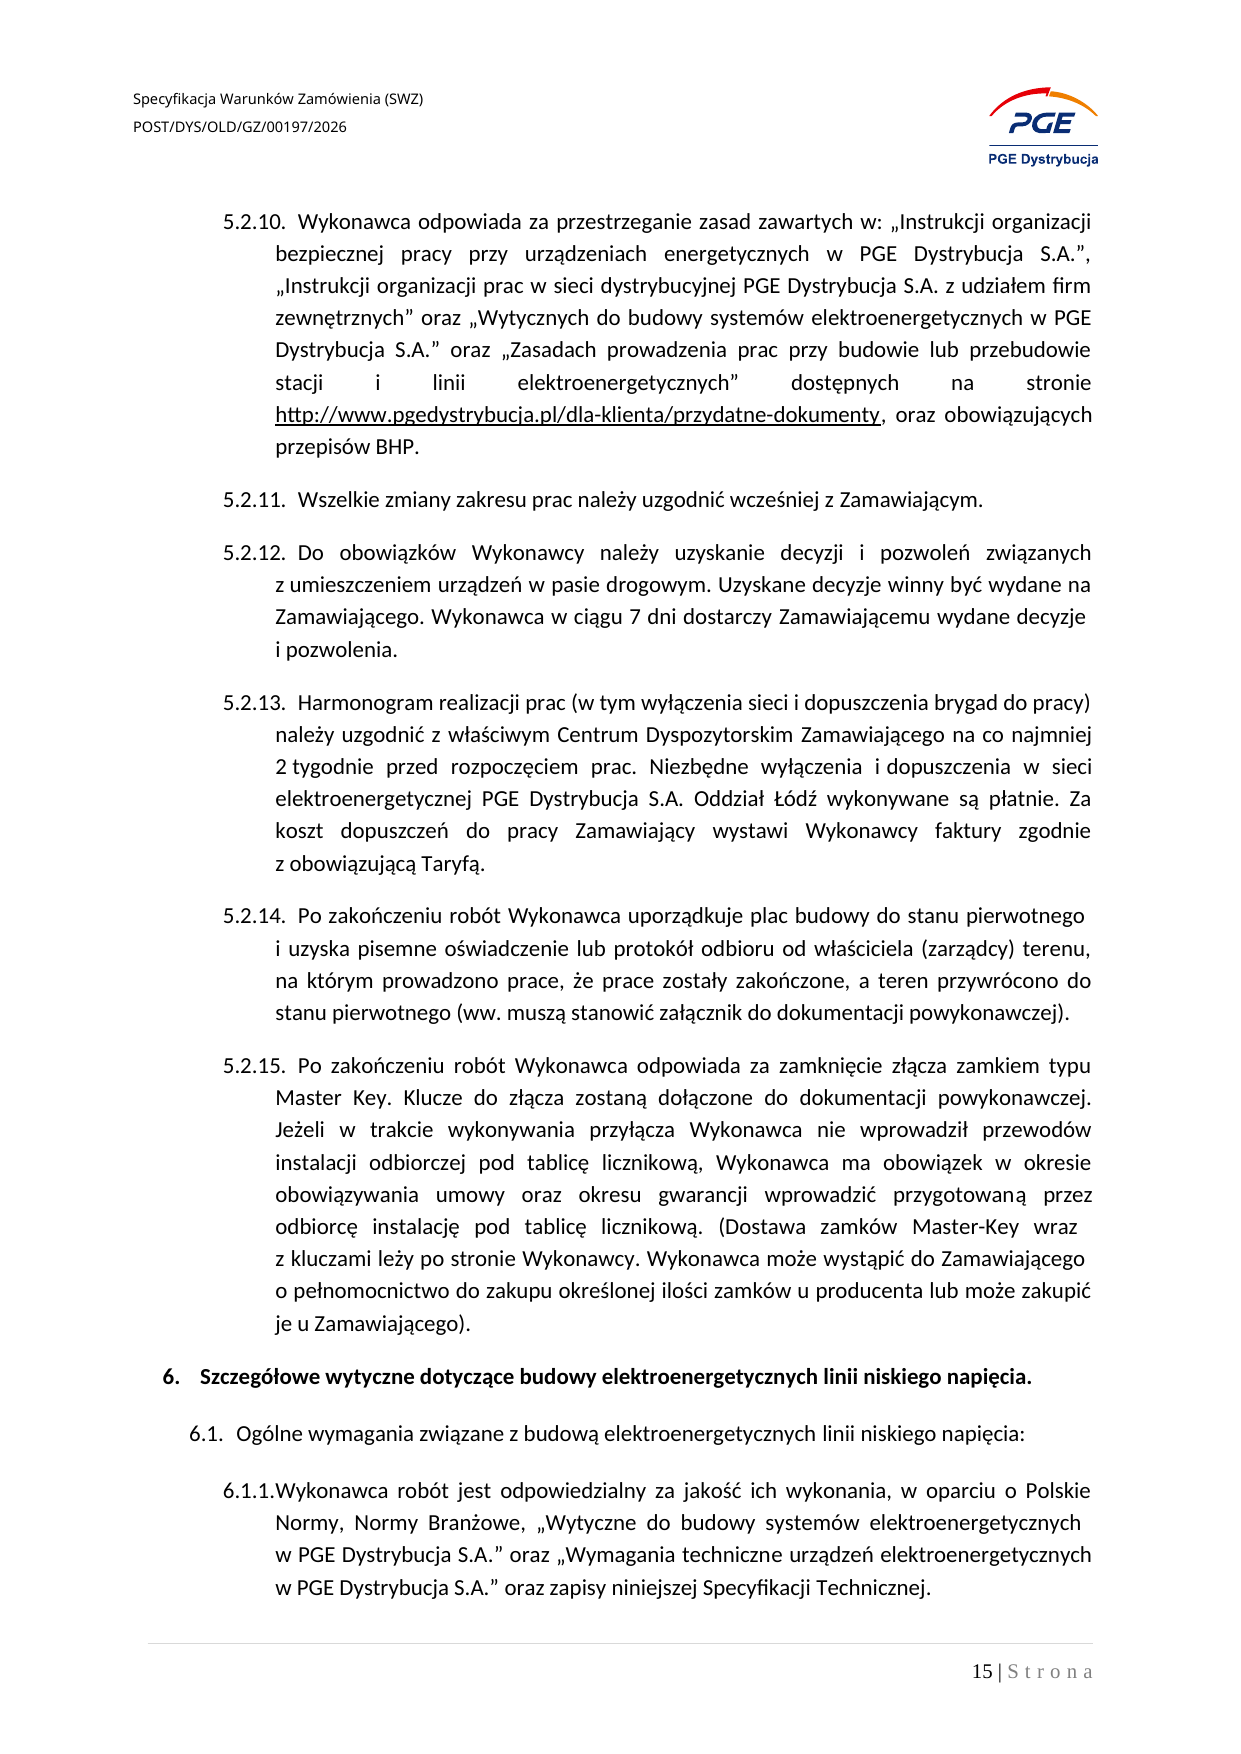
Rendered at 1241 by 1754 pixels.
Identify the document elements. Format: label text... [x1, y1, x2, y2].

subtitle Szczegółowe wytyczne dotyczące budowy elektroenergetycznych linii niskiego napięcia. [162, 1362, 1093, 1390]
subtitle Harmonogram realizacji prac (w tym wyłączenia sieci i dopuszczenia brygad do pracy) należy uzgodnić z właściwym Centrum Dyspozytorskim Zamawiającego na co najmniej 2 tygodnie przed rozpoczęciem prac. Niezbędne wyłączenia i dopuszczenia w sieci elektroenergetycznej PGE Dystrybucja S.A. Oddział Łódź wykonywane są płatnie. Za koszt dopuszczeń do pracy Zamawiający wystawi Wykonawcy faktury zgodnie z obowiązującą Taryfą. [223, 688, 1093, 877]
subtitle Wykonawca robót jest odpowiedzialny za jakość ich wykonania, w oparciu o Polskie Normy, Normy Branżowe, „Wytyczne do budowy systemów elektroenergetycznych w PGE Dystrybucja S.A.” oraz „Wymagania techniczne urządzeń elektroenergetycznych w PGE Dystrybucja S.A.” oraz zapisy niniejszej Specyfikacji Technicznej. [223, 1476, 1093, 1601]
subtitle Wykonawca odpowiada za przestrzeganie zasad zawartych w: „Instrukcji organizacji bezpiecznej pracy przy urządzeniach energetycznych w PGE Dystrybucja S.A.”, „Instrukcji organizacji prac w sieci dystrybucyjnej PGE Dystrybucja S.A. z udziałem firm zewnętrznych” oraz „Wytycznych do budowy systemów elektroenergetycznych w PGE Dystrybucja S.A.” oraz „Zasadach prowadzenia prac przy budowie lub przebudowie stacji i linii elektroenergetycznych” dostępnych na stronie http://www.pgedystrybucja.pl/dla-klienta/przydatne-dokumenty, oraz obowiązujących przepisów BHP. [223, 207, 1093, 460]
subtitle Wszelkie zmiany zakresu prac należy uzgodnić wcześniej z Zamawiającym. [223, 485, 1093, 513]
subtitle Do obowiązków Wykonawcy należy uzyskanie decyzji i pozwoleń związanych z umieszczeniem urządzeń w pasie drogowym. Uzyskane decyzje winny być wydane na Zamawiającego. Wykonawca w ciągu 7 dni dostarczy Zamawiającemu wydane decyzje i pozwolenia. [223, 538, 1093, 663]
subtitle Po zakończeniu robót Wykonawca uporządkuje plac budowy do stanu pierwotnego i uzyska pisemne oświadczenie lub protokół odbioru od właściciela (zarządcy) terenu, na którym prowadzono prace, że prace zostały zakończone, a teren przywrócono do stanu pierwotnego (ww. muszą stanowić załącznik do dokumentacji powykonawczej). [223, 902, 1093, 1026]
subtitle Po zakończeniu robót Wykonawca odpowiada za zamknięcie złącza zamkiem typu Master Key. Klucze do złącza zostaną dołączone do dokumentacji powykonawczej. Jeżeli w trakcie wykonywania przyłącza Wykonawca nie wprowadził przewodów instalacji odbiorczej pod tablicę licznikową, Wykonawca ma obowiązek w okresie obowiązywania umowy oraz okresu gwarancji wprowadzić przygotowaną przez odbiorcę instalację pod tablicę licznikową. (Dostawa zamków Master-Key wraz z kluczami leży po stronie Wykonawcy. Wykonawca może wystąpić do Zamawiającego o pełnomocnictwo do zakupu określonej ilości zamków u producenta lub może zakupić je u Zamawiającego). [223, 1051, 1093, 1337]
subtitle Ogólne wymagania związane z budową elektroenergetycznych linii niskiego napięcia: [189, 1419, 1093, 1447]
